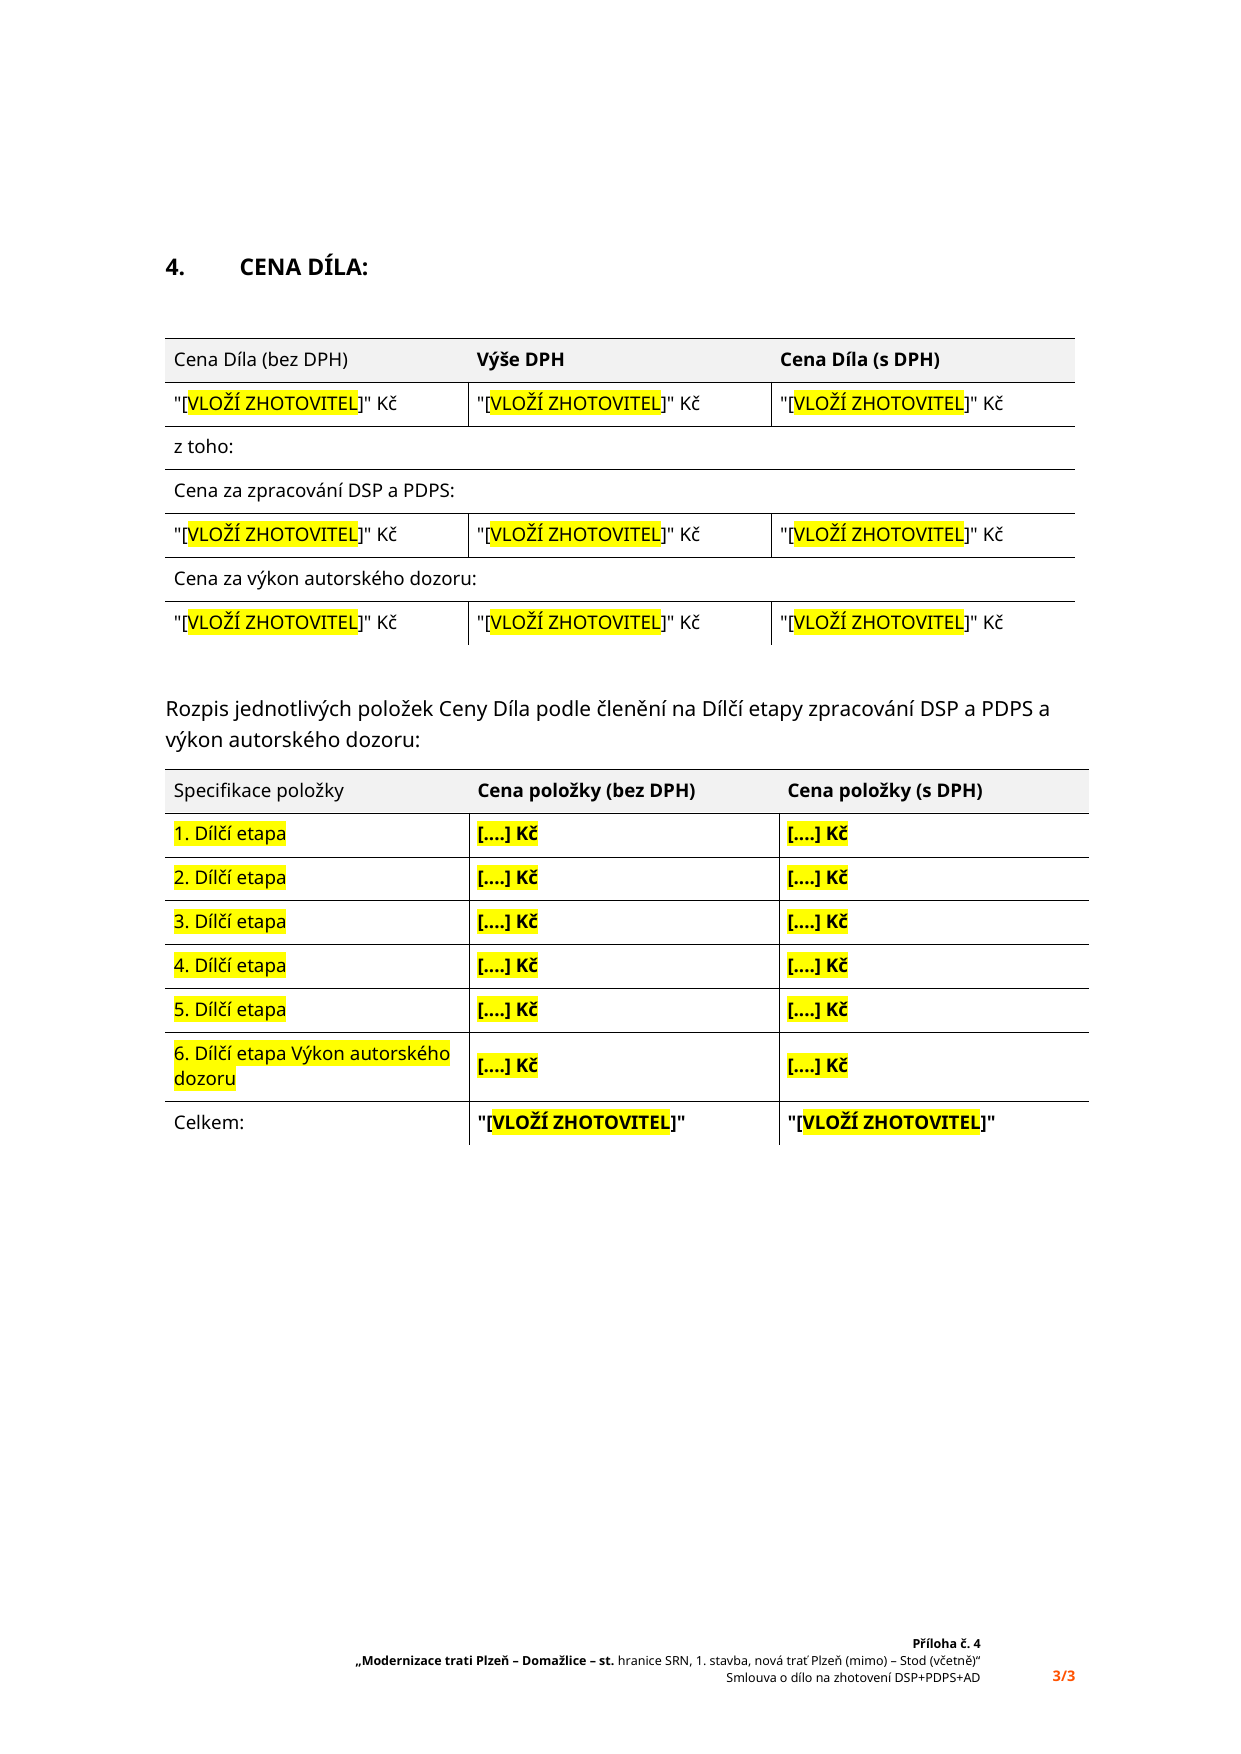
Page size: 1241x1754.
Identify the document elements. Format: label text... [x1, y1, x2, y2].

table_cell "[VLOŽÍ ZHOTOVITEL]" [470, 1102, 779, 1145]
table_cell "[VLOŽÍ ZHOTOVITEL]" Kč [772, 383, 1075, 426]
table_header Výše DPH [468, 339, 772, 382]
table_cell Cena za výkon autorského dozoru: [165, 558, 1075, 601]
table_cell "[VLOŽÍ ZHOTOVITEL]" Kč [772, 602, 1075, 645]
table_cell "[VLOŽÍ ZHOTOVITEL]" Kč [469, 602, 771, 645]
table_cell 3. Dílčí etapa [165, 901, 469, 944]
table_cell 4. Dílčí etapa [165, 945, 469, 988]
table_cell [....] Kč [780, 814, 1089, 856]
table_cell "[VLOŽÍ ZHOTOVITEL]" Kč [165, 383, 468, 426]
table_cell [....] Kč [780, 901, 1089, 944]
table_cell [....] Kč [470, 989, 779, 1032]
table_header Cena položky (s DPH) [779, 770, 1089, 812]
table_cell "[VLOŽÍ ZHOTOVITEL]" [780, 1102, 1089, 1145]
table_cell "[VLOŽÍ ZHOTOVITEL]" Kč [469, 514, 771, 557]
table_cell Cena za zpracování DSP a PDPS: [165, 470, 1075, 513]
table_cell [....] Kč [780, 989, 1089, 1032]
table_cell [....] Kč [470, 901, 779, 944]
table_cell [....] Kč [780, 1033, 1089, 1101]
table_cell 1. Dílčí etapa [165, 814, 469, 856]
table_cell "[VLOŽÍ ZHOTOVITEL]" Kč [772, 514, 1075, 557]
table_cell [....] Kč [470, 1033, 779, 1101]
table_cell [....] Kč [470, 814, 779, 856]
table_cell 5. Dílčí etapa [165, 989, 469, 1032]
table_cell [....] Kč [780, 858, 1089, 900]
text Rozpis jednotlivých položek Ceny Díla podle členění na Dílčí etapy zpracování DSP a PDPS a výkon autorského dozoru: [165, 694, 1075, 753]
text 4. Cena Díla: [165, 250, 1075, 282]
table_header Cena Díla (s DPH) [772, 339, 1075, 382]
table_header Cena Díla (bez DPH) [165, 339, 468, 382]
table_cell 6. Dílčí etapa Výkon autorského dozoru [165, 1033, 469, 1101]
table_cell "[VLOŽÍ ZHOTOVITEL]" Kč [469, 383, 771, 426]
table_cell [....] Kč [780, 945, 1089, 988]
table_cell z toho: [165, 427, 1075, 469]
table_cell 2. Dílčí etapa [165, 858, 469, 900]
table_header Cena položky (bez DPH) [469, 770, 779, 812]
table_cell [....] Kč [470, 945, 779, 988]
table_cell "[VLOŽÍ ZHOTOVITEL]" Kč [165, 514, 468, 557]
table_cell Celkem: [165, 1102, 469, 1145]
table_cell "[VLOŽÍ ZHOTOVITEL]" Kč [165, 602, 468, 645]
table_cell [....] Kč [470, 858, 779, 900]
table_header Specifikace položky [165, 770, 469, 812]
